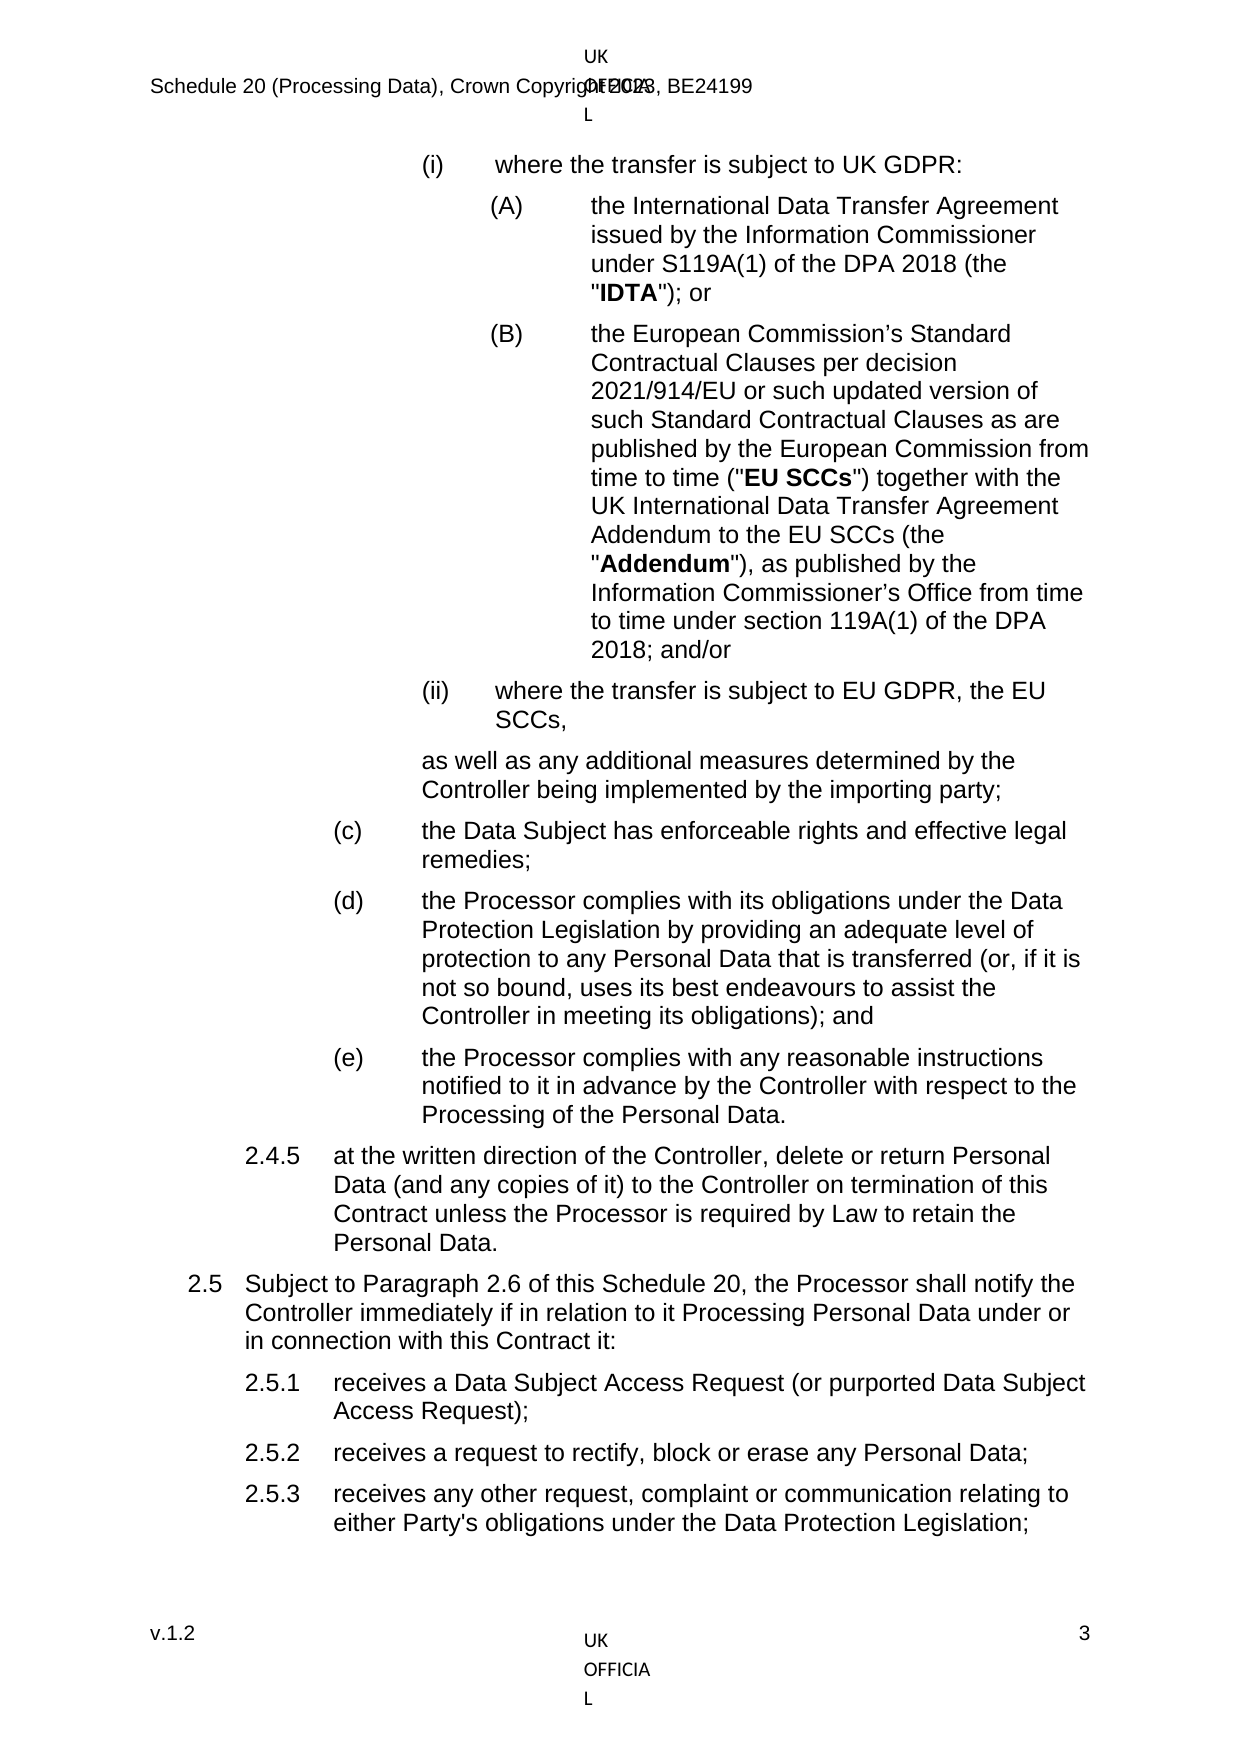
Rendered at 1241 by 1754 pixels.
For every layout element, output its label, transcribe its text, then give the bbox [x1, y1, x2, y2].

list the European Commission’s Standard Contractual Clauses per decision 2021/914/EU or such updated version of such Standard Contractual Clauses as are published by the European Commission from time to time ("EU SCCs") together with the UK International Data Transfer Agreement Addendum to the EU SCCs (the "Addendum"), as published by the Information Commissioner’s Office from time to time under section 119A(1) of the DPA 2018; and/or [490, 319, 1090, 664]
list the Processor complies with its obligations under the Data Protection Legislation by providing an adequate level of protection to any Personal Data that is transferred (or, if it is not so bound, uses its best endeavours to assist the Controller in meeting its obligations); and [333, 886, 1090, 1030]
list receives a Data Subject Access Request (or purported Data Subject Access Request); [244, 1367, 1090, 1425]
list the International Data Transfer Agreement issued by the Information Commissioner under S119A(1) of the DPA 2018 (the "IDTA"); or [490, 191, 1090, 306]
list where the transfer is subject to EU GDPR, the EU SCCs, [422, 676, 1090, 734]
list receives a request to rectify, block or erase any Personal Data; [244, 1437, 1090, 1466]
list the Processor complies with any reasonable instructions notified to it in advance by the Controller with respect to the Processing of the Personal Data. [333, 1042, 1090, 1129]
list where the transfer is subject to UK GDPR: [422, 150, 1090, 179]
list receives any other request, complaint or communication relating to either Party's obligations under the Data Protection Legislation; [244, 1479, 1090, 1536]
list at the written direction of the Controller, delete or return Personal Data (and any copies of it) to the Controller on termination of this Contract unless the Processor is required by Law to retain the Personal Data. [244, 1141, 1090, 1256]
text as well as any additional measures determined by the Controller being implemented by the importing party; [421, 746, 1090, 804]
list Subject to Paragraph 2.6 of this Schedule 20, the Processor shall notify the Controller immediately if in relation to it Processing Personal Data under or in connection with this Contract it: [187, 1269, 1090, 1355]
list the Data Subject has enforceable rights and effective legal remedies; [333, 816, 1090, 874]
